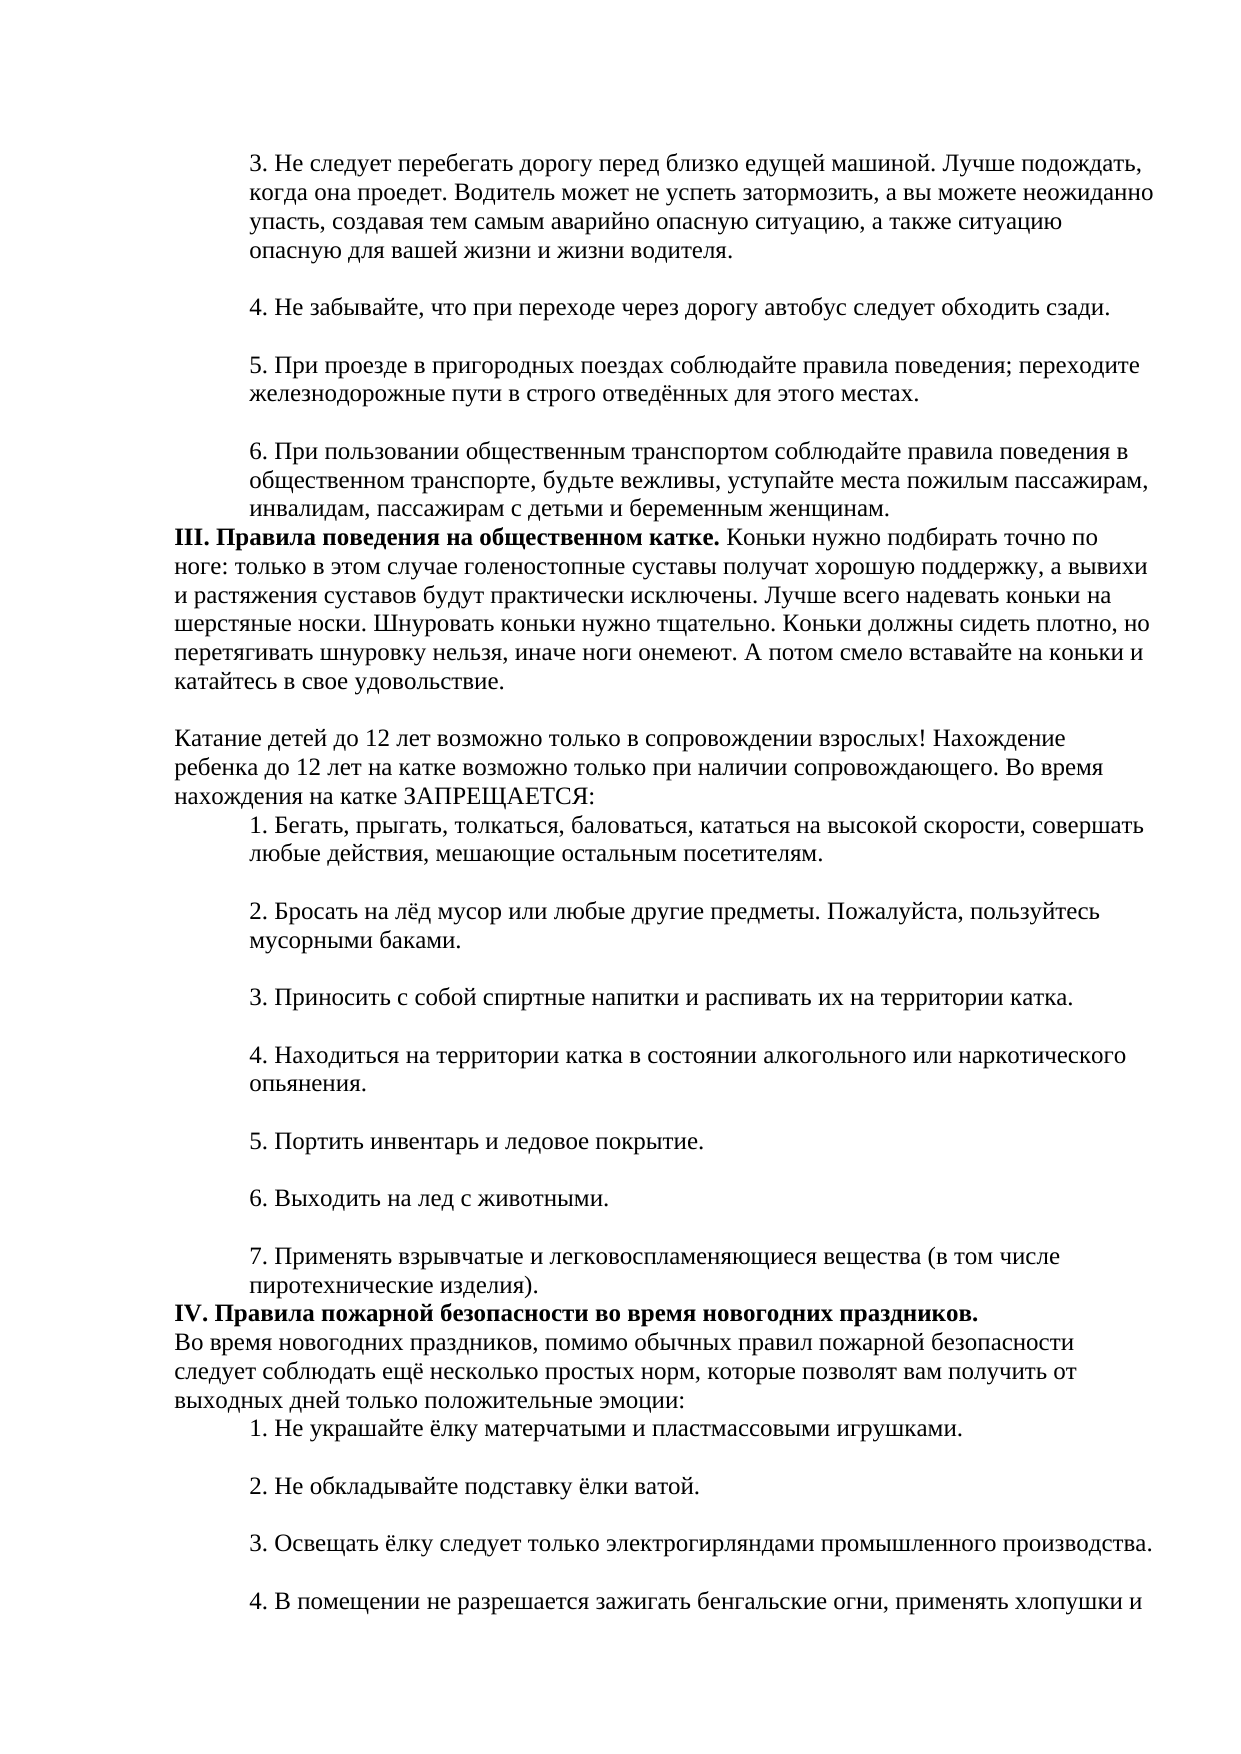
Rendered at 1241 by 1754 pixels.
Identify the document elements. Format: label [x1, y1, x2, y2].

table_header [173, 118, 1156, 1616]
